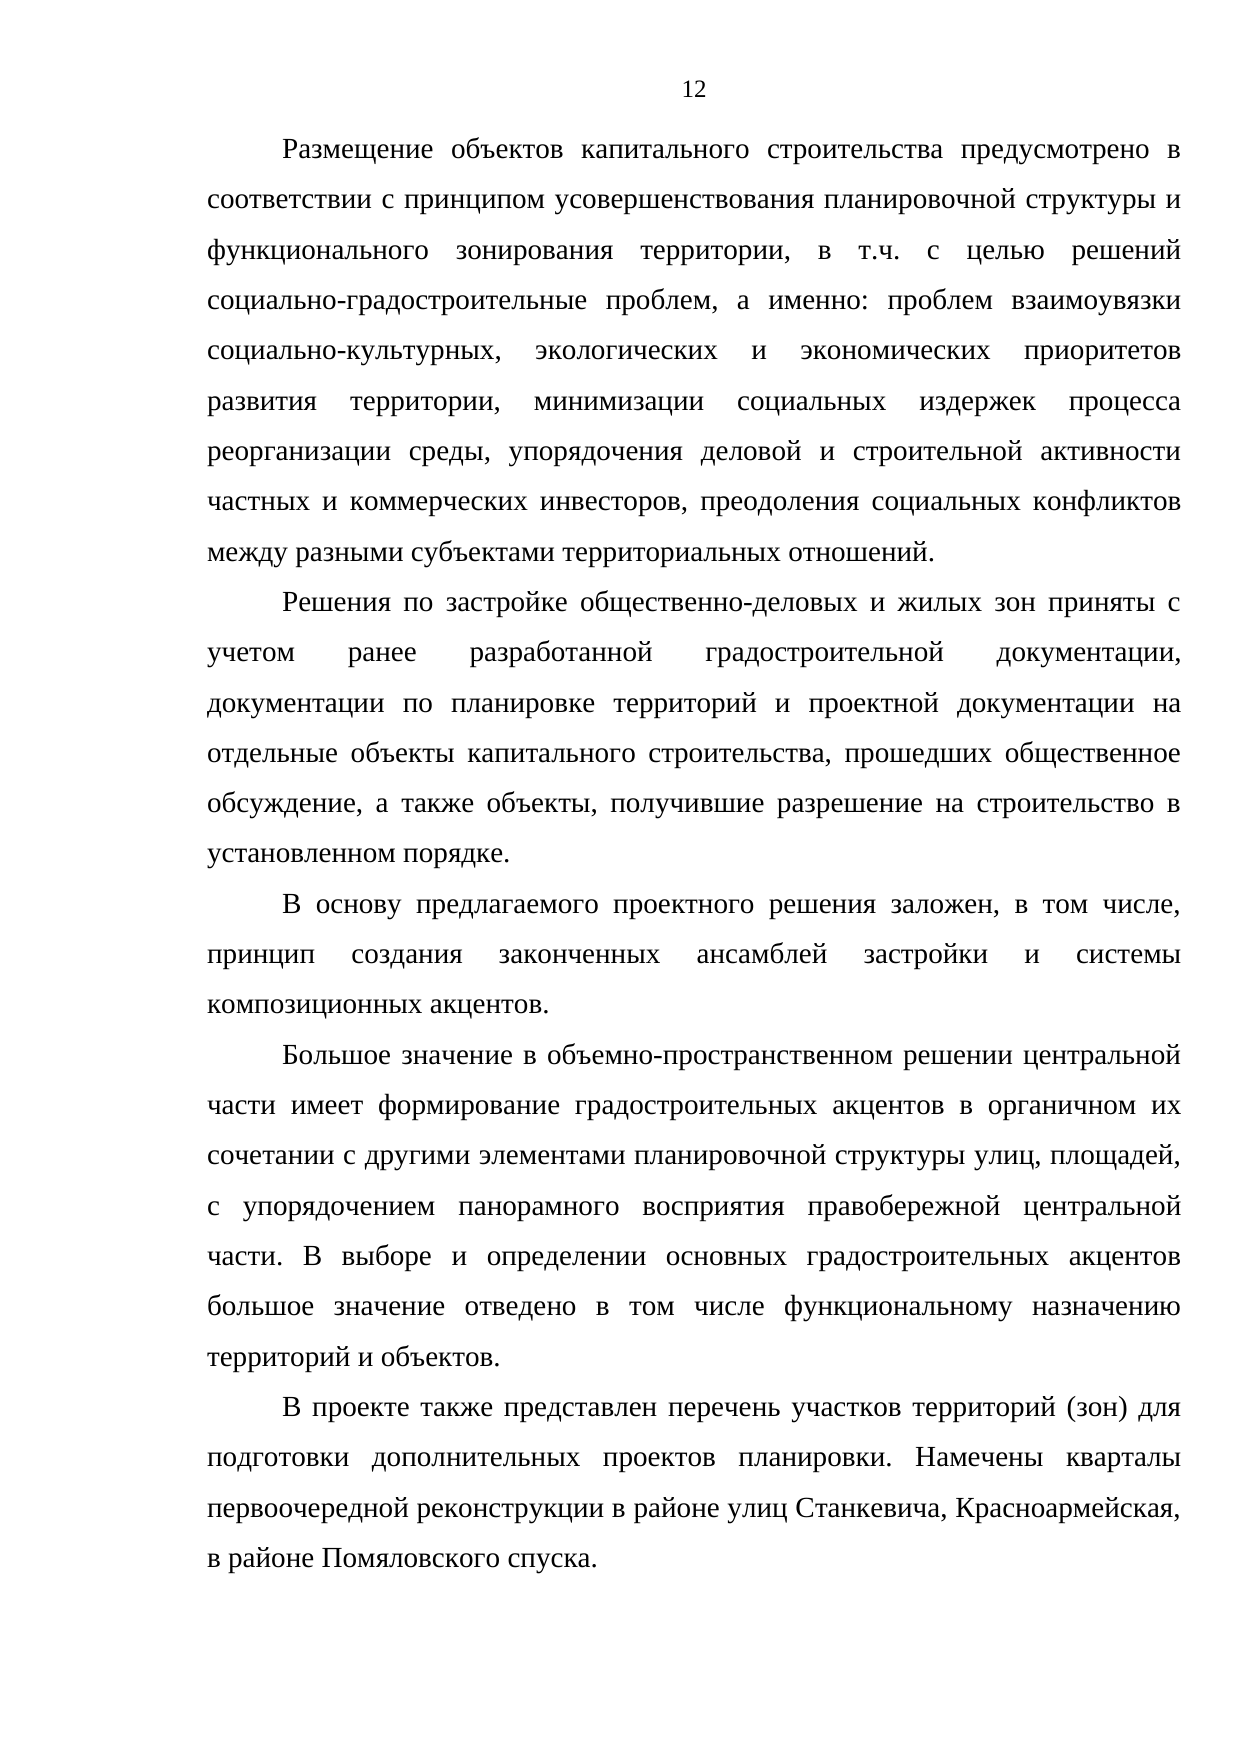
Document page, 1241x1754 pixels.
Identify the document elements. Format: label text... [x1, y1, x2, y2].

text Большое значение в объемно-пространственном решении центральной части имеет формирование градостроительных акцентов в органичном их сочетании с другими элементами планировочной структуры улиц, площадей, с упорядочением панорамного восприятия правобережной центральной части. В выборе и определении основных градостроительных акцентов большое значение отведено в том числе функциональному назначению территорий и объектов. [207, 1037, 1182, 1372]
text В проекте также представлен перечень участков территорий (зон) для подготовки дополнительных проектов планировки. Намечены кварталы первоочередной реконструкции в районе улиц Станкевича, Красноармейская, в районе Помяловского спуска. [207, 1389, 1182, 1573]
text Размещение объектов капитального строительства предусмотрено в соответствии с принципом усовершенствования планировочной структуры и функционального зонирования территории, в т.ч. с целью решений социально-градостроительные проблем, а именно: проблем взаимоувязки социально-культурных, экологических и экономических приоритетов развития территории, минимизации социальных издержек процесса реорганизации среды, упорядочения деловой и строительной активности частных и коммерческих инвесторов, преодоления социальных конфликтов между разными субъектами территориальных отношений. [207, 131, 1182, 567]
text Решения по застройке общественно-деловых и жилых зон приняты с учетом ранее разработанной градостроительной документации, документации по планировке территорий и проектной документации на отдельные объекты капитального строительства, прошедших общественное обсуждение, а также объекты, получившие разрешение на строительство в установленном порядке. [207, 584, 1182, 869]
text В основу предлагаемого проектного решения заложен, в том числе, принцип создания законченных ансамблей застройки и системы композиционных акцентов. [207, 886, 1182, 1020]
